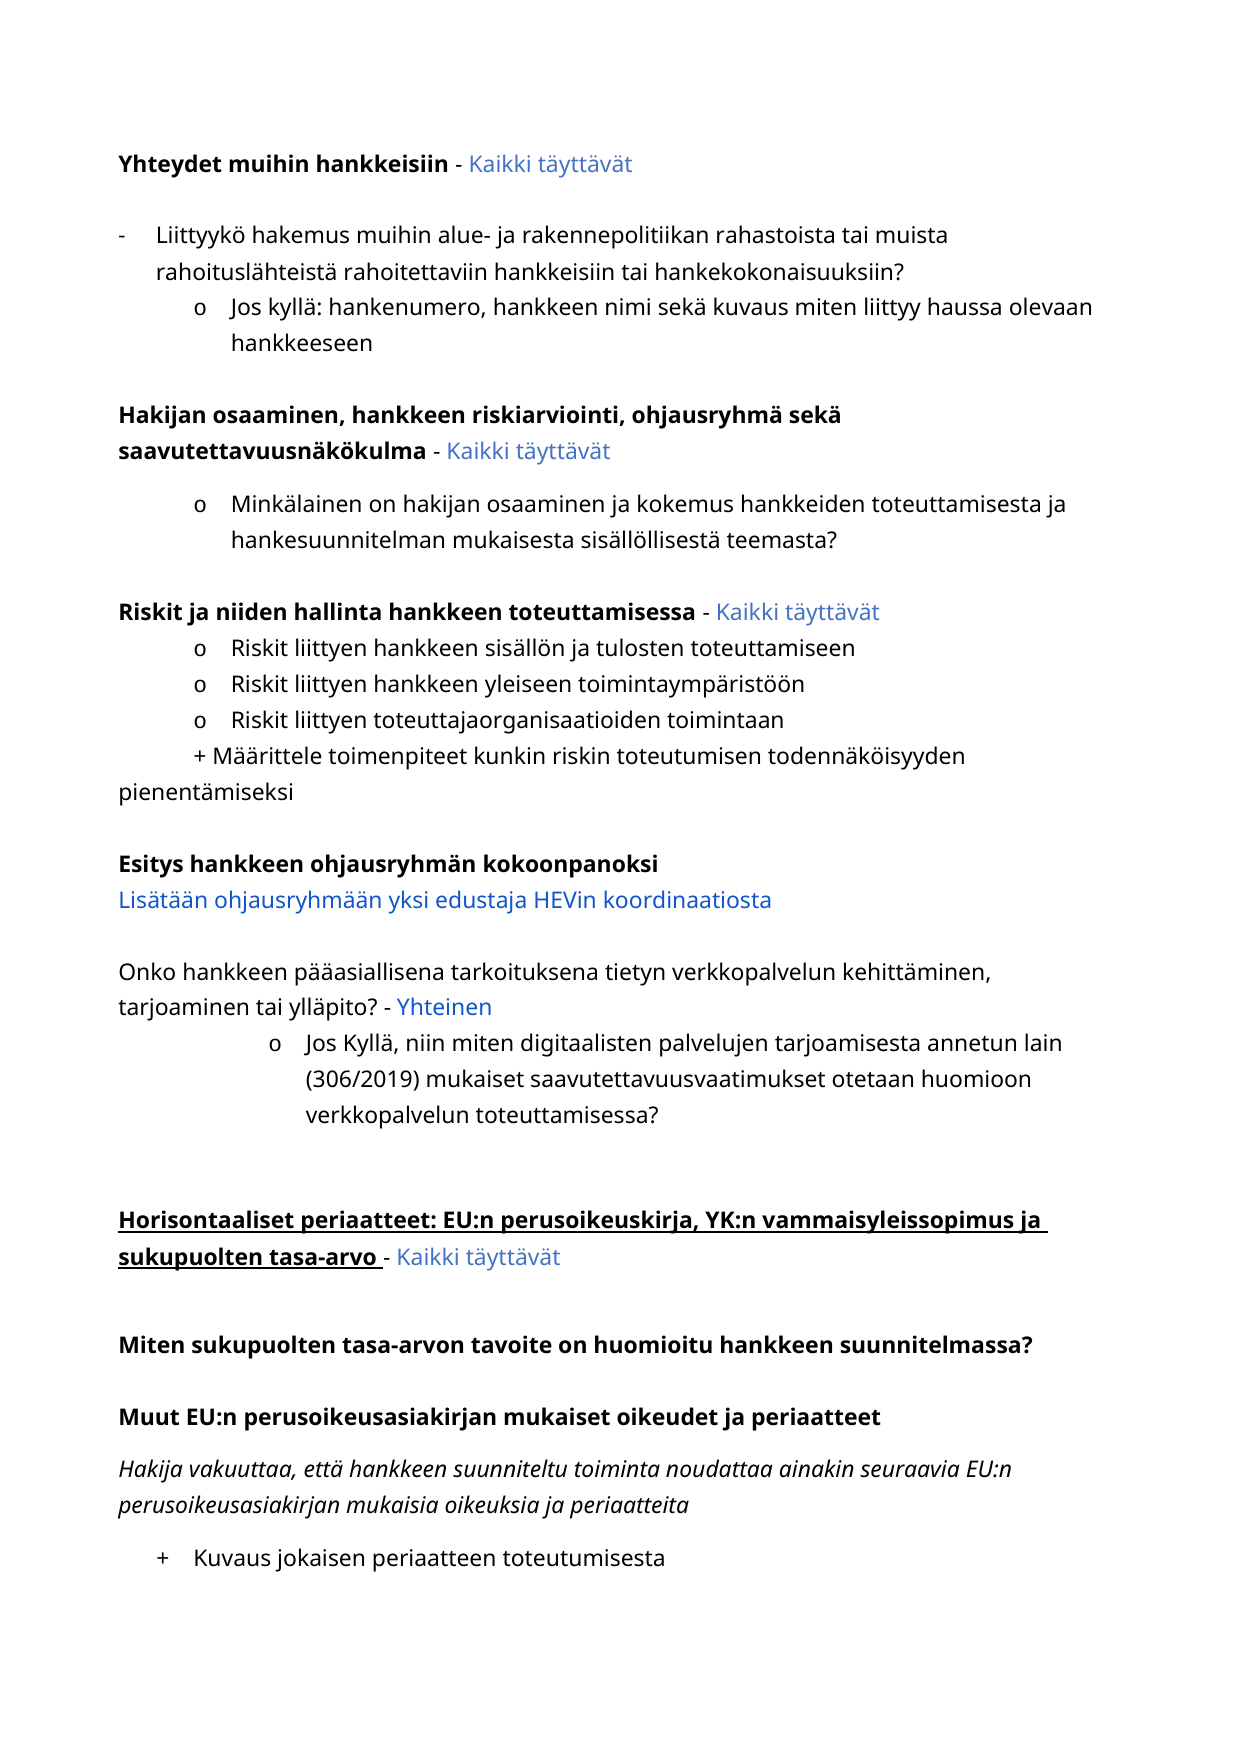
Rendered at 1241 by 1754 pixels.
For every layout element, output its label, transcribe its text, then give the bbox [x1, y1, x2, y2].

list Jos Kyllä, niin miten digitaalisten palvelujen tarjoamisesta annetun lain (306/2019) mukaiset saavutettavuusvaatimukset otetaan huomioon verkkopalvelun toteuttamisessa? [268, 1027, 1122, 1131]
text Hakija vakuuttaa, että hankkeen suunniteltu toiminta noudattaa ainakin seuraavia EU:n perusoikeusasiakirjan mukaisia oikeuksia ja periaatteita [118, 1453, 1122, 1521]
text Miten sukupuolten tasa-arvon tavoite on huomioitu hankkeen suunnitelmassa? [118, 1293, 1122, 1360]
list Riskit liittyen hankkeen sisällön ja tulosten toteuttamiseen [193, 632, 1122, 663]
list Liittyykö hakemus muihin alue- ja rakennepolitiikan rahastoista tai muista rahoituslähteistä rahoitettaviin hankkeisiin tai hankekokonaisuuksiin? [118, 219, 1122, 287]
text Muut EU:n perusoikeusasiakirjan mukaiset oikeudet ja periaatteet [118, 1401, 1122, 1432]
text Horisontaaliset periaatteet: EU:n perusoikeuskirja, YK:n vammaisyleissopimus ja sukupuolten tasa-arvo - Kaikki täyttävät [118, 1204, 1122, 1272]
text Esitys hankkeen ohjausryhmän kokoonpanoksi Lisätään ohjausryhmään yksi edustaja HEVin koordinaatiosta [118, 848, 1122, 915]
list Kuvaus jokaisen periaatteen toteutumisesta [156, 1542, 1122, 1605]
text Yhteydet muihin hankkeisiin - Kaikki täyttävät [118, 148, 1122, 179]
list Riskit liittyen hankkeen yleiseen toimintaympäristöön [193, 668, 1122, 699]
text Riskit ja niiden hallinta hankkeen toteuttamisessa - Kaikki täyttävät [118, 596, 1122, 627]
list Minkälainen on hakijan osaaminen ja kokemus hankkeiden toteuttamisesta ja hankesuunnitelman mukaisesta sisällöllisestä teemasta? [193, 488, 1122, 555]
text Hakijan osaaminen, hankkeen riskiarviointi, ohjausryhmä sekä saavutettavuusnäkökulma - Kaikki täyttävät [118, 399, 1122, 466]
list Jos kyllä: hankenumero, hankkeen nimi sekä kuvaus miten liittyy haussa olevaan hankkeeseen [193, 291, 1122, 359]
text + Määrittele toimenpiteet kunkin riskin toteutumisen todennäköisyyden pienentämiseksi [118, 740, 1122, 807]
list Riskit liittyen toteuttajaorganisaatioiden toimintaan [193, 704, 1122, 735]
text Onko hankkeen pääasiallisena tarkoituksena tietyn verkkopalvelun kehittäminen, tarjoaminen tai ylläpito? - Yhteinen [118, 955, 1122, 1023]
